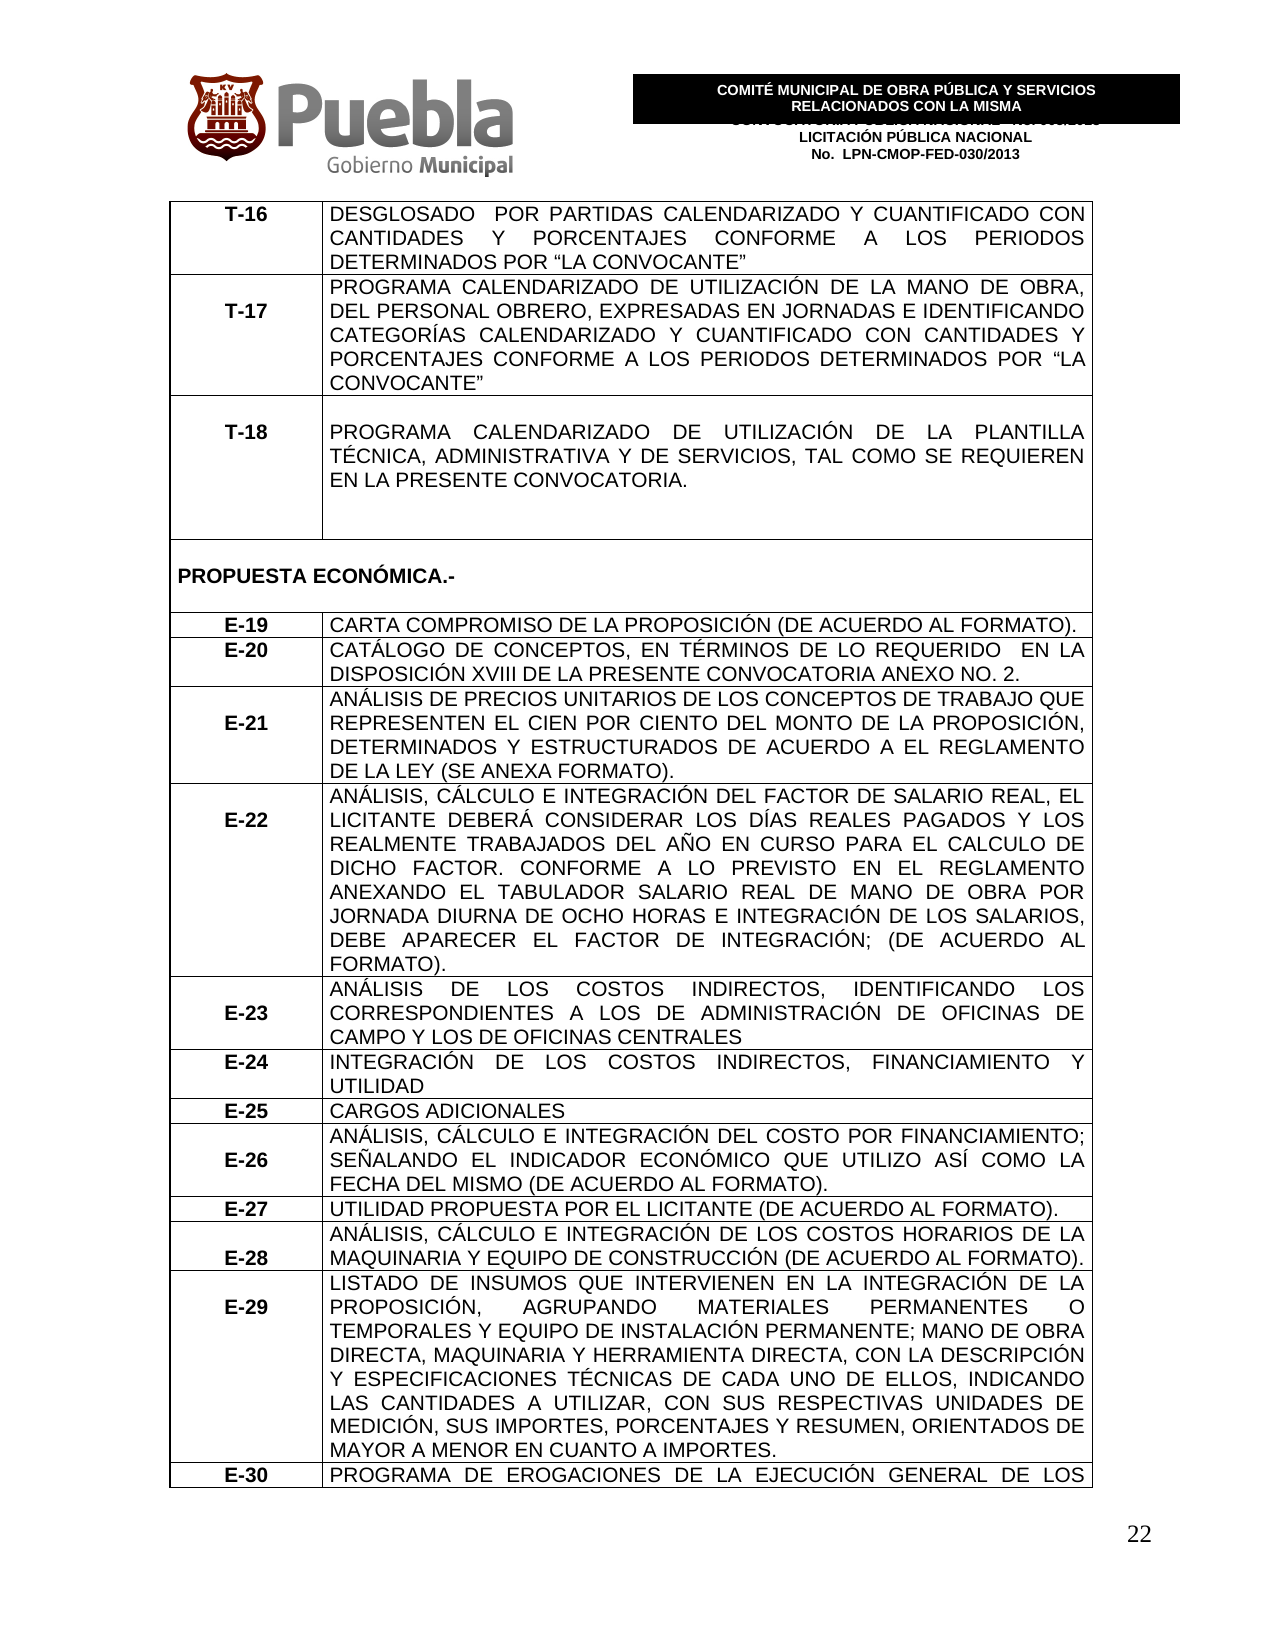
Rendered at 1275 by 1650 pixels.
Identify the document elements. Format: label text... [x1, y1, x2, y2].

table_cell E-25 [171, 1099, 322, 1123]
table_cell ANÁLISIS, CÁLCULO E INTEGRACIÓN DEL FACTOR DE SALARIO REAL, EL LICITANTE DEBERÁ CONSIDERAR LOS DÍAS REALES PAGADOS Y LOS REALMENTE TRABAJADOS DEL AÑO EN CURSO PARA EL CALCULO DE DICHO FACTOR. CONFORME A LO PREVISTO EN EL REGLAMENTO ANEXANDO EL TABULADOR SALARIO REAL DE MANO DE OBRA POR JORNADA DIURNA DE OCHO HORAS E INTEGRACIÓN DE LOS SALARIOS, DEBE APARECER EL FACTOR DE INTEGRACIÓN; (DE ACUERDO AL FORMATO). [323, 784, 1092, 976]
table_cell E-24 [171, 1050, 322, 1098]
table_cell E-27 [171, 1197, 322, 1221]
picture [187, 73, 513, 177]
table_cell INTEGRACIÓN DE LOS COSTOS INDIRECTOS, FINANCIAMIENTO Y UTILIDAD [323, 1050, 1092, 1098]
table_cell ANÁLISIS DE PRECIOS UNITARIOS DE LOS CONCEPTOS DE TRABAJO QUE REPRESENTEN EL CIEN POR CIENTO DEL MONTO DE LA PROPOSICIÓN, DETERMINADOS Y ESTRUCTURADOS DE ACUERDO A EL REGLAMENTO DE LA LEY (SE ANEXA FORMATO). [323, 687, 1092, 783]
table_cell T-18 [171, 396, 322, 539]
table_cell UTILIDAD PROPUESTA POR EL LICITANTE (DE ACUERDO AL FORMATO). [323, 1197, 1092, 1221]
table_cell PROGRAMA CALENDARIZADO DE UTILIZACIÓN DE LA PLANTILLA TÉCNICA, ADMINISTRATIVA Y DE SERVICIOS, TAL COMO SE REQUIEREN EN LA PRESENTE CONVOCATORIA. [323, 396, 1092, 539]
table_cell T-16 [171, 202, 322, 274]
table_cell E-29 [171, 1271, 322, 1462]
table_cell LISTADO DE INSUMOS QUE INTERVIENEN EN LA INTEGRACIÓN DE LA PROPOSICIÓN, AGRUPANDO MATERIALES PERMANENTES O TEMPORALES Y EQUIPO DE INSTALACIÓN PERMANENTE; MANO DE OBRA DIRECTA, MAQUINARIA Y HERRAMIENTA DIRECTA, CON LA DESCRIPCIÓN Y ESPECIFICACIONES TÉCNICAS DE CADA UNO DE ELLOS, INDICANDO LAS CANTIDADES A UTILIZAR, CON SUS RESPECTIVAS UNIDADES DE MEDICIÓN, SUS IMPORTES, PORCENTAJES Y RESUMEN, ORIENTADOS DE MAYOR A MENOR EN CUANTO A IMPORTES. [323, 1271, 1092, 1462]
table_cell E-20 [171, 638, 322, 686]
table_cell E-19 [171, 613, 322, 637]
table_cell E-26 [171, 1124, 322, 1196]
table_cell E-30 [171, 1463, 322, 1487]
table_cell ANÁLISIS, CÁLCULO E INTEGRACIÓN DEL COSTO POR FINANCIAMIENTO; SEÑALANDO EL INDICADOR ECONÓMICO QUE UTILIZO ASÍ COMO LA FECHA DEL MISMO (DE ACUERDO AL FORMATO). [323, 1124, 1092, 1196]
table_cell ANÁLISIS DE LOS COSTOS INDIRECTOS, IDENTIFICANDO LOS CORRESPONDIENTES A LOS DE ADMINISTRACIÓN DE OFICINAS DE CAMPO Y LOS DE OFICINAS CENTRALES [323, 977, 1092, 1049]
table_cell CARTA COMPROMISO DE LA PROPOSICIÓN (DE ACUERDO AL FORMATO). [323, 613, 1092, 637]
table_cell CATÁLOGO DE CONCEPTOS, EN TÉRMINOS DE LO REQUERIDO EN LA DISPOSICIÓN XVIII DE LA PRESENTE CONVOCATORIA ANEXO NO. 2. [323, 638, 1092, 686]
table_cell ANÁLISIS, CÁLCULO E INTEGRACIÓN DE LOS COSTOS HORARIOS DE LA MAQUINARIA Y EQUIPO DE CONSTRUCCIÓN (DE ACUERDO AL FORMATO). [323, 1222, 1092, 1269]
table_cell E-21 [171, 687, 322, 783]
table_cell CARGOS ADICIONALES [323, 1099, 1092, 1123]
table_cell T-17 [171, 275, 322, 394]
table_cell PROGRAMA CALENDARIZADO DE UTILIZACIÓN DE LA MANO DE OBRA, DEL PERSONAL OBRERO, EXPRESADAS EN JORNADAS E IDENTIFICANDO CATEGORÍAS CALENDARIZADO Y CUANTIFICADO CON CANTIDADES Y PORCENTAJES CONFORME A LOS PERIODOS DETERMINADOS POR “LA CONVOCANTE” [323, 275, 1092, 394]
table_cell E-28 [171, 1222, 322, 1269]
table_cell PROPUESTA ECONÓMICA.- [171, 540, 1092, 612]
table_cell E-23 [171, 977, 322, 1049]
table_cell E-22 [171, 784, 322, 976]
